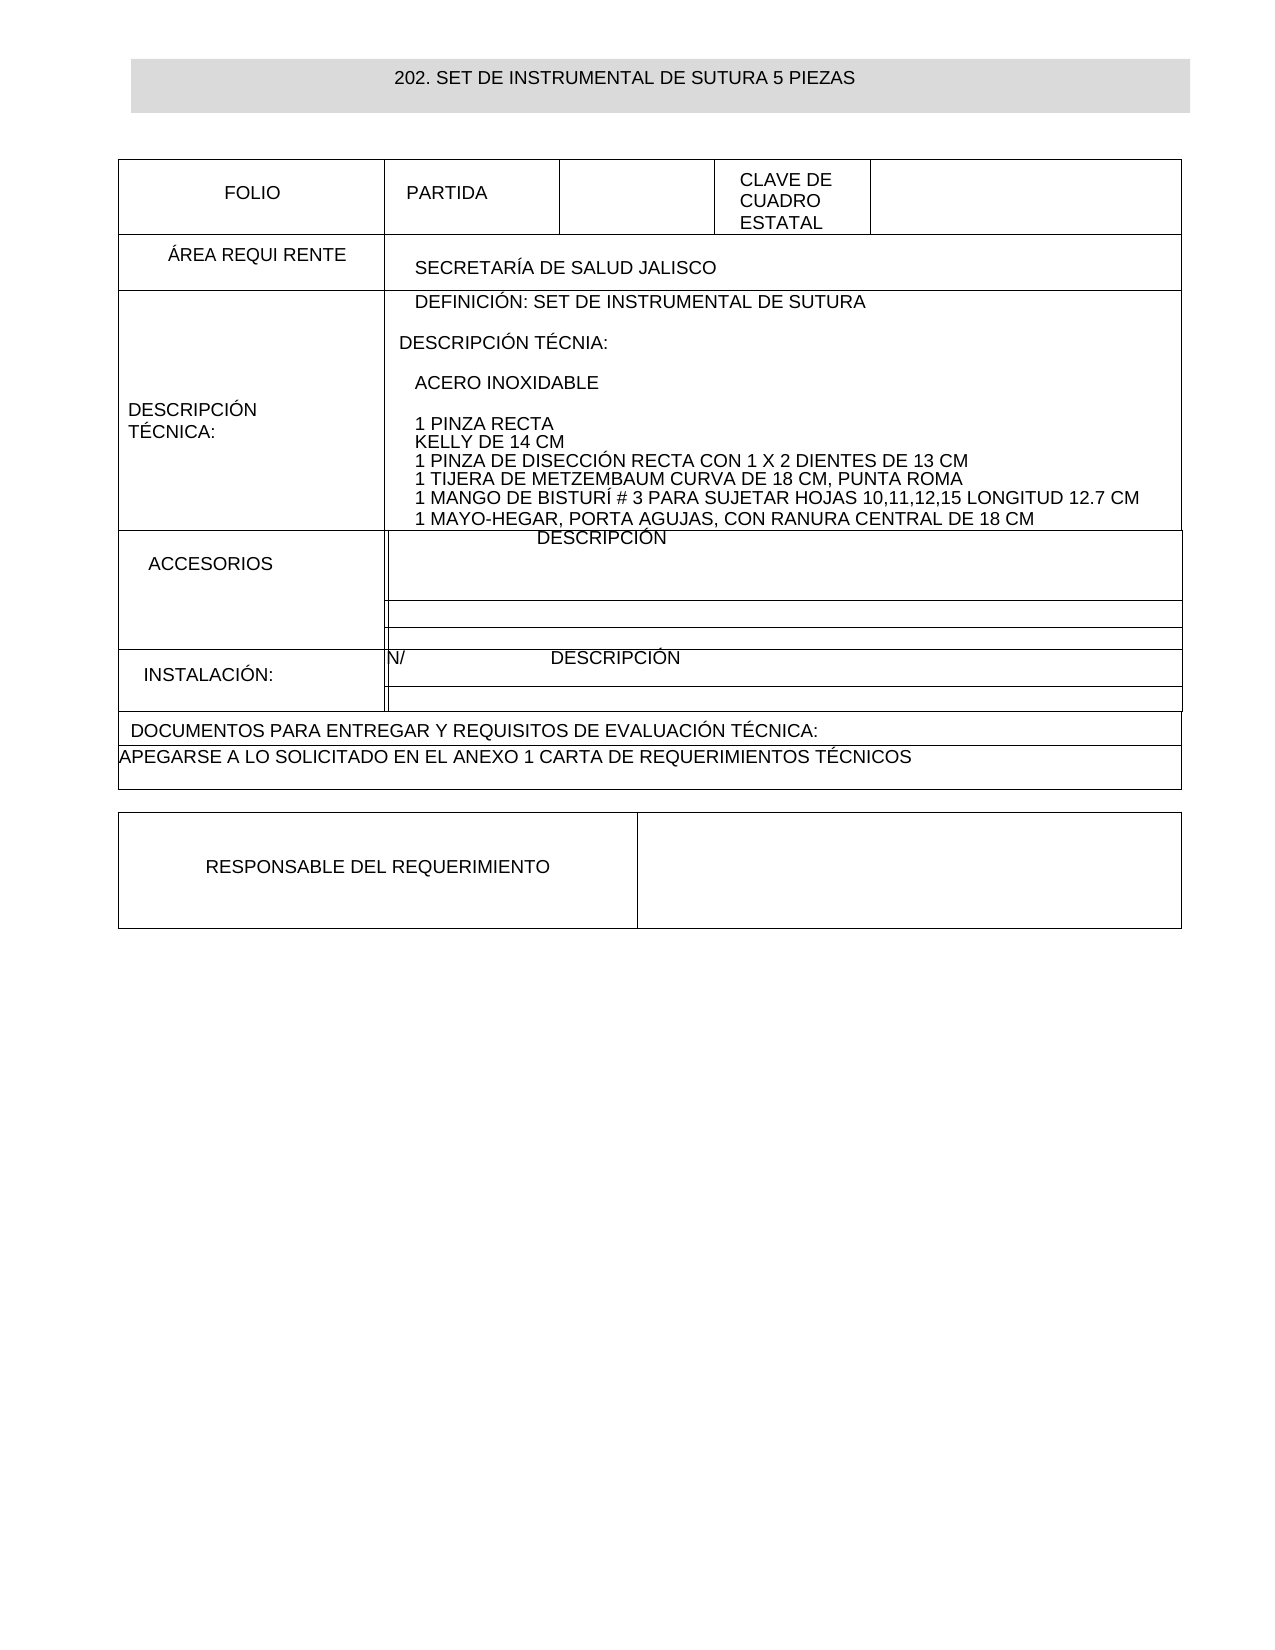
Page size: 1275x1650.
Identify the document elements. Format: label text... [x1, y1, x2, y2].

table_header CLAVE DE CUADRO ESTATAL [715, 160, 870, 233]
table_cell [389, 601, 1182, 627]
table_cell DESCRIPCIÓN TÉCNICA: [119, 291, 384, 529]
table_cell [389, 687, 1182, 711]
table_cell ÁREA REQUI RENTE [119, 235, 384, 290]
table_cell INSTALACIÓN: [119, 650, 384, 711]
table_cell DESCRIPCIÓN [389, 531, 1182, 600]
table_header RESPONSABLE DEL REQUERIMIENTO [119, 813, 637, 928]
table_cell SECRETARÍA DE SALUD JALISCO [385, 235, 1181, 290]
table_header PARTIDA [385, 160, 559, 233]
table_cell DESCRIPCIÓN [389, 650, 1182, 686]
table_cell APEGARSE A LO SOLICITADO EN EL ANEXO 1 CARTA DE REQUERIMIENTOS TÉCNICOS [119, 746, 1181, 789]
table_header [871, 160, 1181, 233]
table_header FOLIO [119, 160, 384, 233]
table_cell DOCUMENTOS PARA ENTREGAR Y REQUISITOS DE EVALUACIÓN TÉCNICA: [119, 712, 1181, 745]
table_cell DEFINICIÓN: SET DE INSTRUMENTAL DE SUTURA DESCRIPCIÓN TÉCNIA: ACERO INOXIDABLE 1 PINZA RECTA KELLY DE 14 CM 1 PINZA DE DISECCIÓN RECTA CON 1 X 2 DIENTES DE 13 CM 1 TIJERA DE METZEMBAUM CURVA DE 18 CM, PUNTA ROMA 1 MANGO DE BISTURÍ # 3 PARA SUJETAR HOJAS 10,11,12,15 LONGITUD 12.7 CM 1 MAYO-HEGAR, PORTA AGUJAS, CON RANURA CENTRAL DE 18 CM [385, 291, 1181, 529]
table_header [560, 160, 714, 233]
table_cell [389, 628, 1182, 649]
table_header [638, 813, 1181, 928]
table_cell ACCESORIOS [119, 531, 384, 649]
